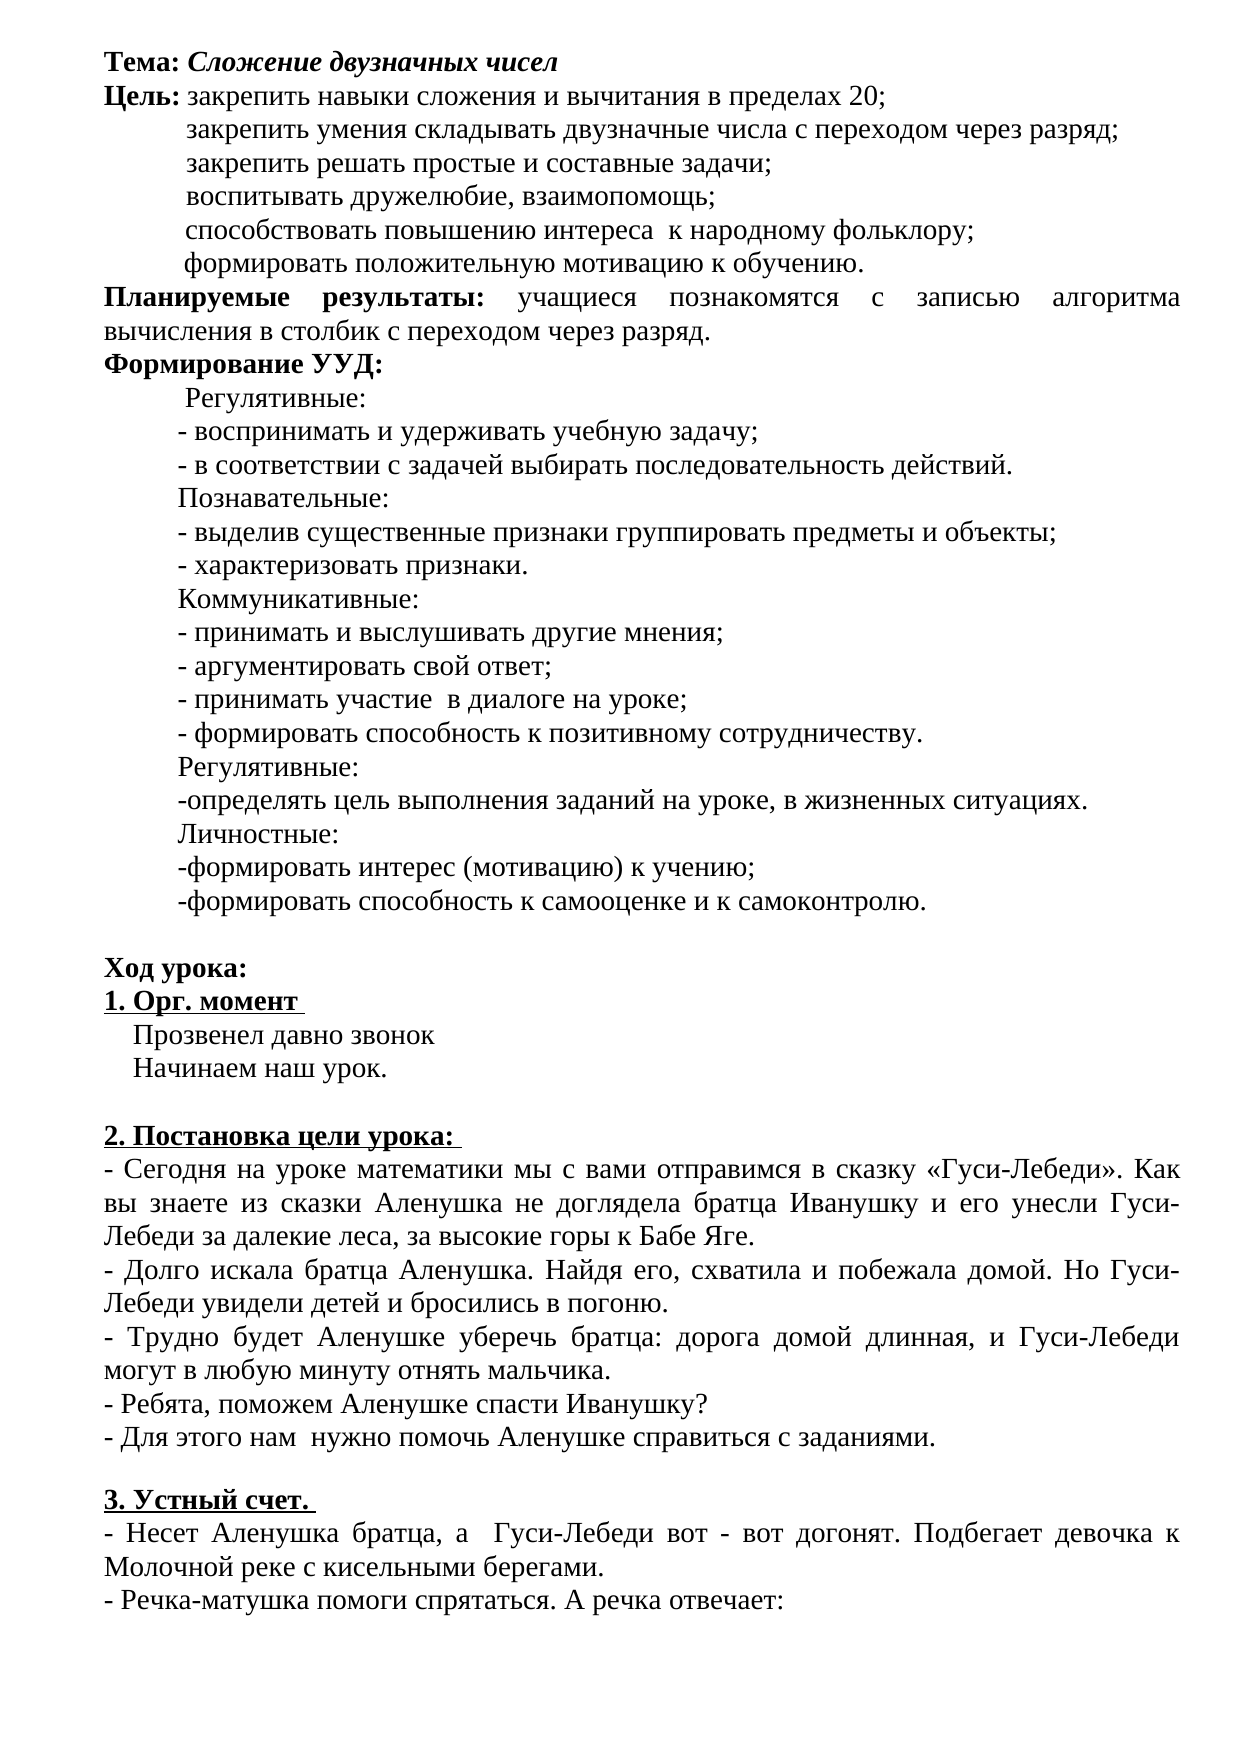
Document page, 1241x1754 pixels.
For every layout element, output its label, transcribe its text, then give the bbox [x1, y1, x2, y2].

text - Несет Аленушка братца, а Гуси-Лебеди вот - вот догонят. Подбегает девочка к Молочной реке с кисельными берегами. [103, 1515, 1181, 1582]
text 2. Постановка цели урока: [103, 1118, 1181, 1151]
text формировать положительную мотивацию к обучению. [103, 246, 1181, 279]
text закрепить умения складывать двузначные числа с переходом через разряд; [178, 111, 1181, 145]
text - принимать участие в диалоге на уроке; [177, 682, 1181, 715]
text 3. Устный счет. [103, 1482, 1181, 1515]
text Ход урока: [103, 950, 1181, 983]
text -определять цель выполнения заданий на уроке, в жизненных ситуациях. [177, 782, 1181, 816]
text -формировать способность к самооценке и к самоконтролю. [177, 883, 1181, 916]
text Формирование УУД: [103, 346, 1181, 380]
text Начинаем наш урок. [103, 1051, 1181, 1084]
text - принимать и выслушивать другие мнения; [177, 614, 1181, 648]
text Цель: закрепить навыки сложения и вычитания в пределах 20; [103, 78, 1181, 111]
text -формировать интерес (мотивацию) к учению; [177, 849, 1181, 883]
text - Трудно будет Аленушке уберечь братца: дорога домой длинная, и Гуси-Лебеди могут в любую минуту отнять мальчика. [103, 1319, 1181, 1386]
text воспитывать дружелюбие, взаимопомощь; [178, 178, 1181, 212]
text - формировать способность к позитивному сотрудничеству. [177, 715, 1181, 749]
text Планируемые результаты: учащиеся познакомятся с записью алгоритма вычисления в столбик с переходом через разряд. [103, 279, 1181, 346]
text - аргументировать свой ответ; [177, 648, 1181, 682]
text 1. Орг. момент [103, 983, 1181, 1017]
text Коммуникативные: [177, 581, 1181, 614]
text Личностные: [177, 816, 1181, 849]
text Прозвенел давно звонок [103, 1017, 1181, 1051]
text - Для этого нам нужно помочь Аленушке справиться с заданиями. [103, 1419, 1181, 1453]
text - Долго искала братца Аленушка. Найдя его, схватила и побежала домой. Но Гуси-Лебеди увидели детей и бросились в погоню. [103, 1252, 1181, 1319]
text - Ребята, поможем Аленушке спасти Иванушку? [103, 1386, 1181, 1419]
text - воспринимать и удерживать учебную задачу; [177, 413, 1181, 447]
text Тема: Сложение двузначных чисел [103, 44, 1181, 78]
text - выделив существенные признаки группировать предметы и объекты; [177, 514, 1181, 547]
text Регулятивные: [177, 380, 1181, 413]
text - характеризовать признаки. [177, 547, 1181, 581]
text - в соответствии с задачей выбирать последовательность действий. [177, 447, 1181, 480]
text закрепить решать простые и составные задачи; [178, 145, 1181, 178]
text Познавательные: [177, 480, 1181, 514]
text способствовать повышению интереса к народному фольклору; [103, 212, 1181, 246]
text Регулятивные: [177, 749, 1181, 782]
text - Сегодня на уроке математики мы с вами отправимся в сказку «Гуси-Лебеди». Как вы знаете из сказки Аленушка не доглядела братца Иванушку и его унесли Гуси-Лебеди за далекие леса, за высокие горы к Бабе Яге. [103, 1151, 1181, 1252]
text - Речка-матушка помоги спрятаться. А речка отвечает: [103, 1582, 1181, 1616]
